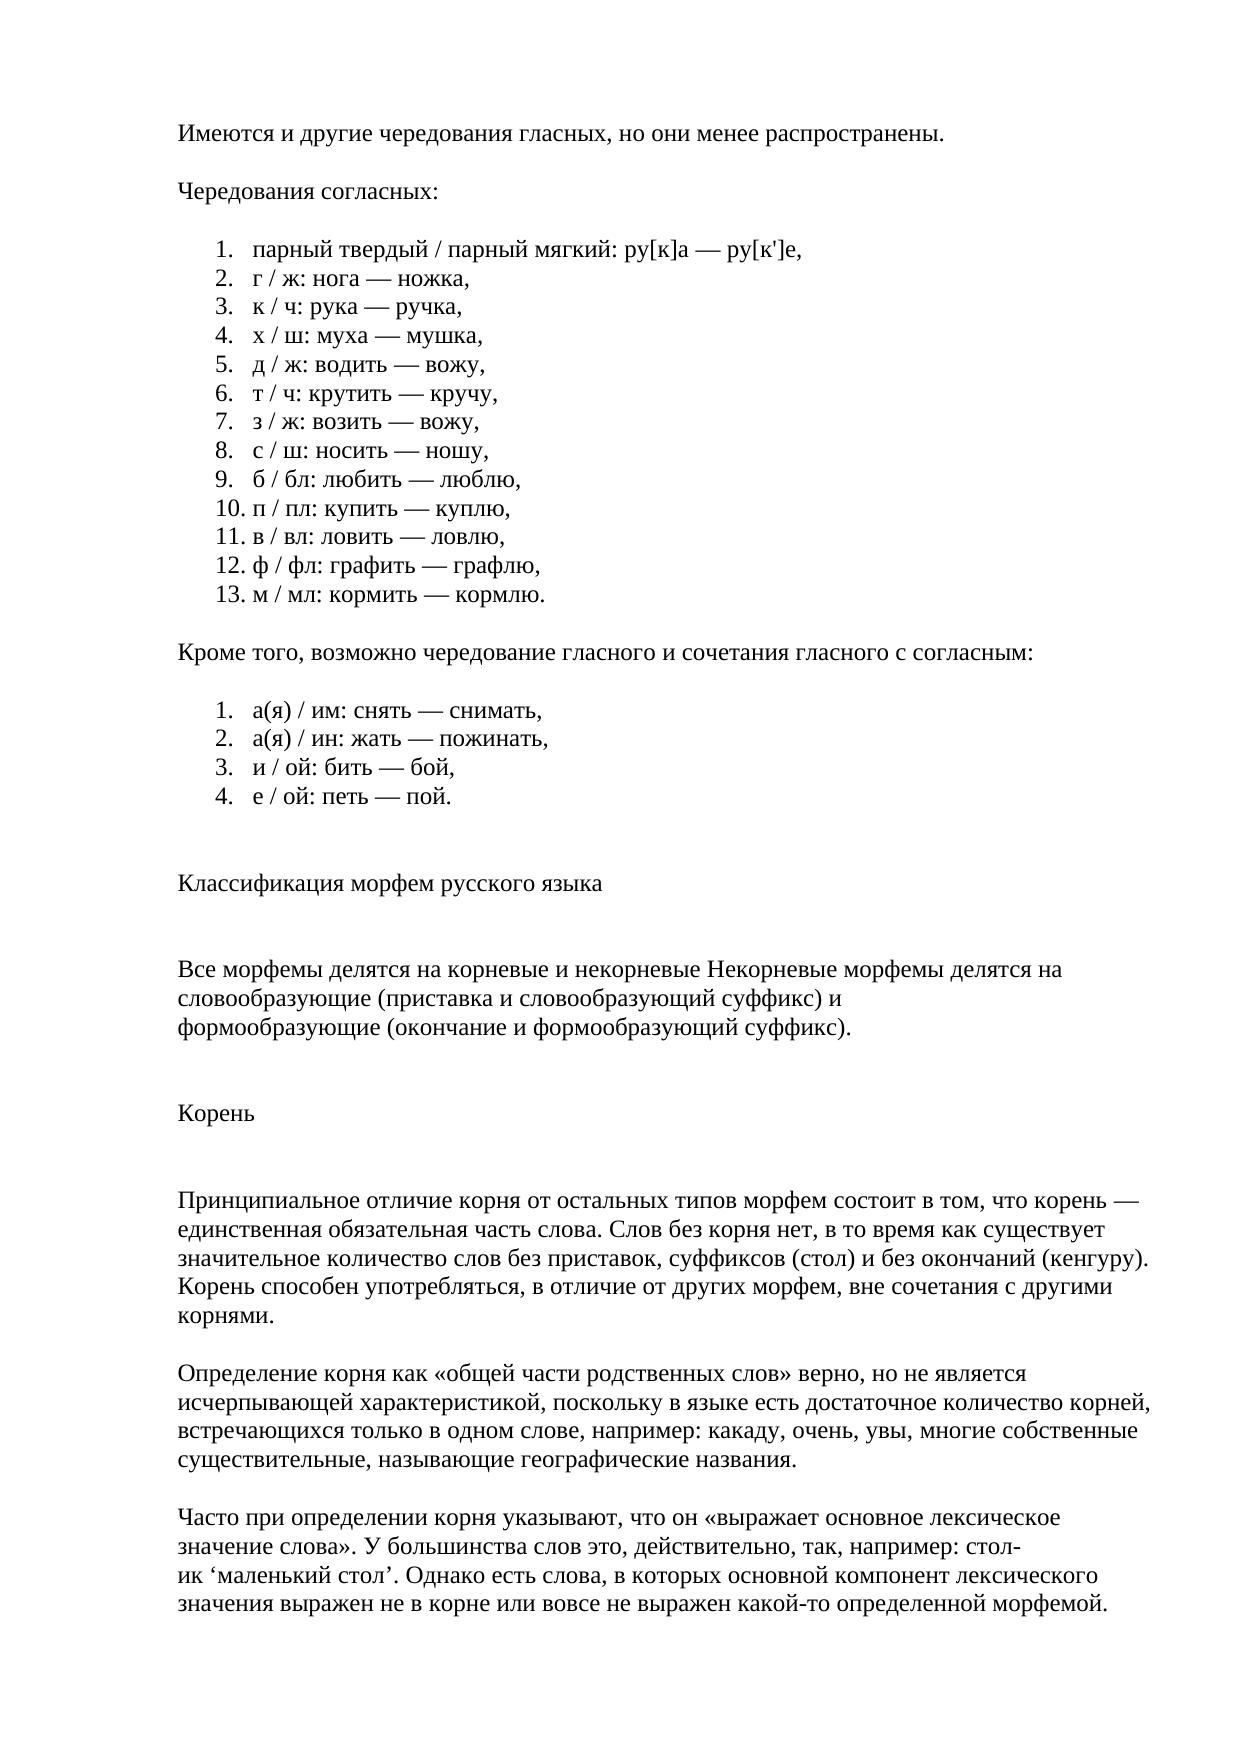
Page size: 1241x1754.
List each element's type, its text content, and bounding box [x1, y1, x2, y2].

text Классификация морфем русского языка [177, 868, 1152, 925]
list ф / фл: графить — графлю, [215, 550, 1152, 579]
text Принципиальное отличие корня от остальных типов морфем состоит в том, что корень — единственная обязательная часть слова. Слов без корня нет, в то время как существует значительное количество слов без приставок, суффиксов (стол) и без окончаний (кенгуру). Корень способен употребляться, в отличие от других морфем, вне сочетания с другими корнями. [177, 1185, 1152, 1329]
list т / ч: крутить — кручу, [215, 378, 1152, 406]
list а(я) / ин: жать — пожинать, [215, 723, 1152, 752]
list п / пл: купить — куплю, [215, 493, 1152, 521]
list к / ч: рука — ручка, [215, 291, 1152, 320]
list г / ж: нога — ножка, [215, 263, 1152, 291]
list б / бл: любить — люблю, [215, 464, 1152, 493]
text Все морфемы делятся на корневые и некорневые Некорневые морфемы делятся на словообразующие (приставка и словообразующий суффикс) и формообразующие (окончание и формообразующий суффикс). [177, 954, 1152, 1069]
text Корень [177, 1098, 1152, 1156]
list д / ж: водить — вожу, [215, 349, 1152, 378]
text Чередования согласных: [177, 176, 1152, 205]
list парный твердый / парный мягкий: ру[к]а — ру[к']е, [215, 234, 1152, 263]
list и / ой: бить — бой, [215, 752, 1152, 781]
list з / ж: возить — вожу, [215, 406, 1152, 435]
text Определение корня как «общей части родственных слов» верно, но не является исчерпывающей характеристикой, поскольку в языке есть достаточное количество корней, встречающихся только в одном слове, например: какаду, очень, увы, многие собственные существительные, называющие географические названия. [177, 1358, 1152, 1473]
list с / ш: носить — ношу, [215, 435, 1152, 464]
list х / ш: муха — мушка, [215, 320, 1152, 349]
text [177, 1502, 1152, 1617]
list в / вл: ловить — ловлю, [215, 521, 1152, 550]
list е / ой: петь — пой. [215, 781, 1152, 838]
text Кроме того, возможно чередование гласного и сочетания гласного с согласным: [177, 637, 1152, 666]
text Имеются и другие чередования гласных, но они менее распространены. [177, 118, 1152, 147]
list а(я) / им: снять — снимать, [215, 695, 1152, 723]
list м / мл: кормить — кормлю. [215, 579, 1152, 608]
